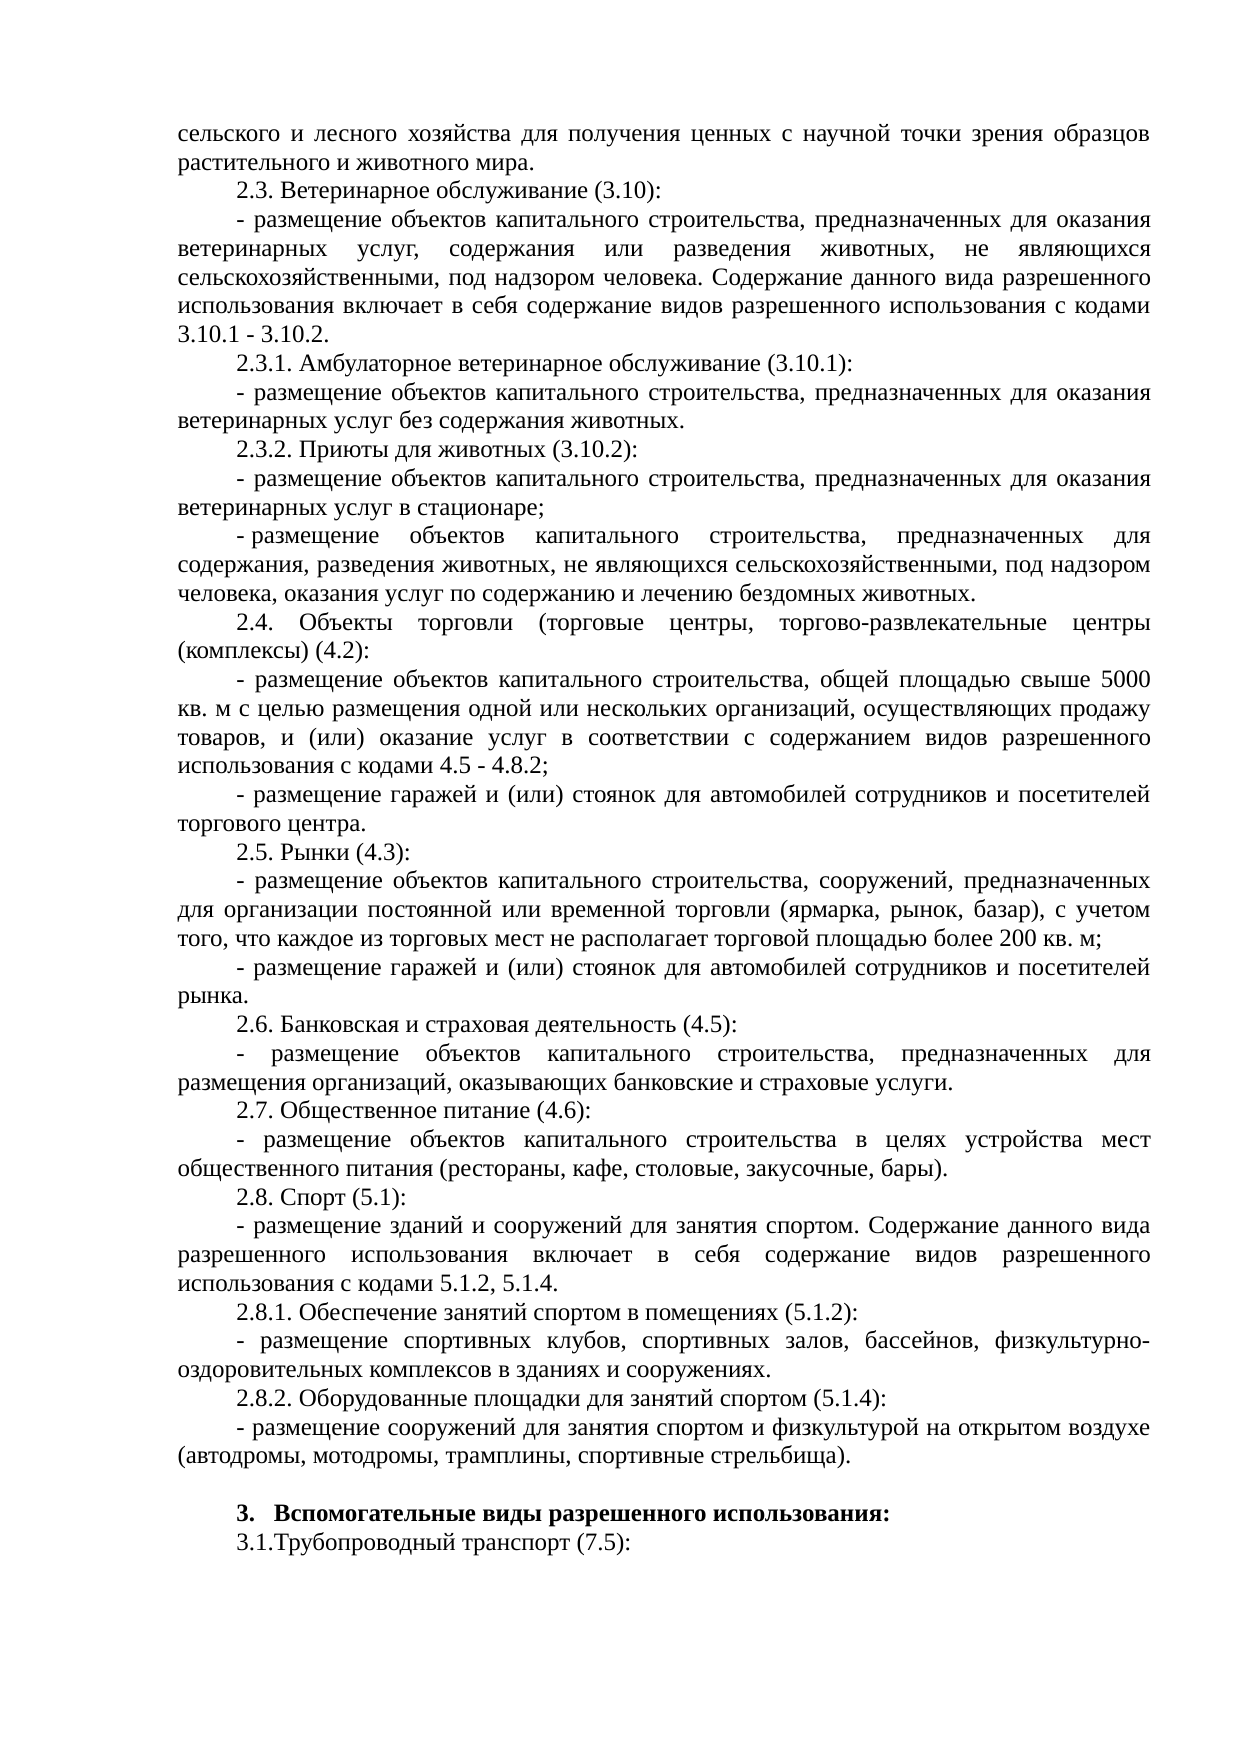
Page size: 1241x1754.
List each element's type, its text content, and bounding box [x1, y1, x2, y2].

text - размещение объектов капитального строительства, предназначенных для оказания ветеринарных услуг в стационаре; [177, 463, 1152, 521]
text - размещение объектов капитального строительства, предназначенных для оказания ветеринарных услуг без содержания животных. [177, 377, 1152, 434]
text - размещение зданий и сооружений для занятия спортом. Содержание данного вида разрешенного использования включает в себя содержание видов разрешенного использования с кодами 5.1.2, 5.1.4. [177, 1211, 1152, 1297]
text - размещение объектов капитального строительства, предназначенных для содержания, разведения животных, не являющихся сельскохозяйственными, под надзором человека, оказания услуг по содержанию и лечению бездомных животных. [177, 521, 1152, 607]
text - размещение гаражей и (или) стоянок для автомобилей сотрудников и посетителей торгового центра. [177, 779, 1152, 837]
text - размещение сооружений для занятия спортом и физкультурой на открытом воздухе (автодромы, мотодромы, трамплины, спортивные стрельбища). [177, 1412, 1152, 1469]
text - размещение объектов капитального строительства, сооружений, предназначенных для организации постоянной или временной торговли (ярмарка, рынок, базар), с учетом того, что каждое из торговых мест не располагает торговой площадью более 200 кв. м; [177, 866, 1152, 952]
text 2.3. Ветеринарное обслуживание (3.10): [177, 176, 1152, 204]
text - размещение объектов капитального строительства, предназначенных для размещения организаций, оказывающих банковские и страховые услуги. [177, 1038, 1152, 1096]
text 2.5. Рынки (4.3): [177, 837, 1152, 866]
text - размещение гаражей и (или) стоянок для автомобилей сотрудников и посетителей рынка. [177, 952, 1152, 1009]
text 2.7. Общественное питание (4.6): [177, 1096, 1152, 1124]
text - размещение спортивных клубов, спортивных залов, бассейнов, физкультурно-оздоровительных комплексов в зданиях и сооружениях. [177, 1326, 1152, 1383]
text 3. Вспомогательные виды разрешенного использования: [177, 1498, 1152, 1527]
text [177, 118, 1152, 176]
text - размещение объектов капитального строительства, общей площадью свыше 5000 кв. м с целью размещения одной или нескольких организаций, осуществляющих продажу товаров, и (или) оказание услуг в соответствии с содержанием видов разрешенного использования с кодами 4.5 - 4.8.2; [177, 664, 1152, 779]
text - размещение объектов капитального строительства в целях устройства мест общественного питания (рестораны, кафе, столовые, закусочные, бары). [177, 1124, 1152, 1182]
text 2.6. Банковская и страховая деятельность (4.5): [177, 1009, 1152, 1038]
text 3.1.Трубопроводный транспорт (7.5): [177, 1527, 1152, 1556]
text 2.3.1. Амбулаторное ветеринарное обслуживание (3.10.1): [177, 348, 1152, 377]
text 2.4. Объекты торговли (торговые центры, торгово-развлекательные центры (комплексы) (4.2): [177, 607, 1152, 664]
text - размещение объектов капитального строительства, предназначенных для оказания ветеринарных услуг, содержания или разведения животных, не являющихся сельскохозяйственными, под надзором человека. Содержание данного вида разрешенного использования включает в себя содержание видов разрешенного использования с кодами 3.10.1 - 3.10.2. [177, 204, 1152, 348]
text 2.8. Спорт (5.1): [177, 1182, 1152, 1211]
text 2.8.2. Оборудованные площадки для занятий спортом (5.1.4): [177, 1383, 1152, 1412]
text 2.3.2. Приюты для животных (3.10.2): [177, 434, 1152, 463]
text 2.8.1. Обеспечение занятий спортом в помещениях (5.1.2): [177, 1297, 1152, 1326]
